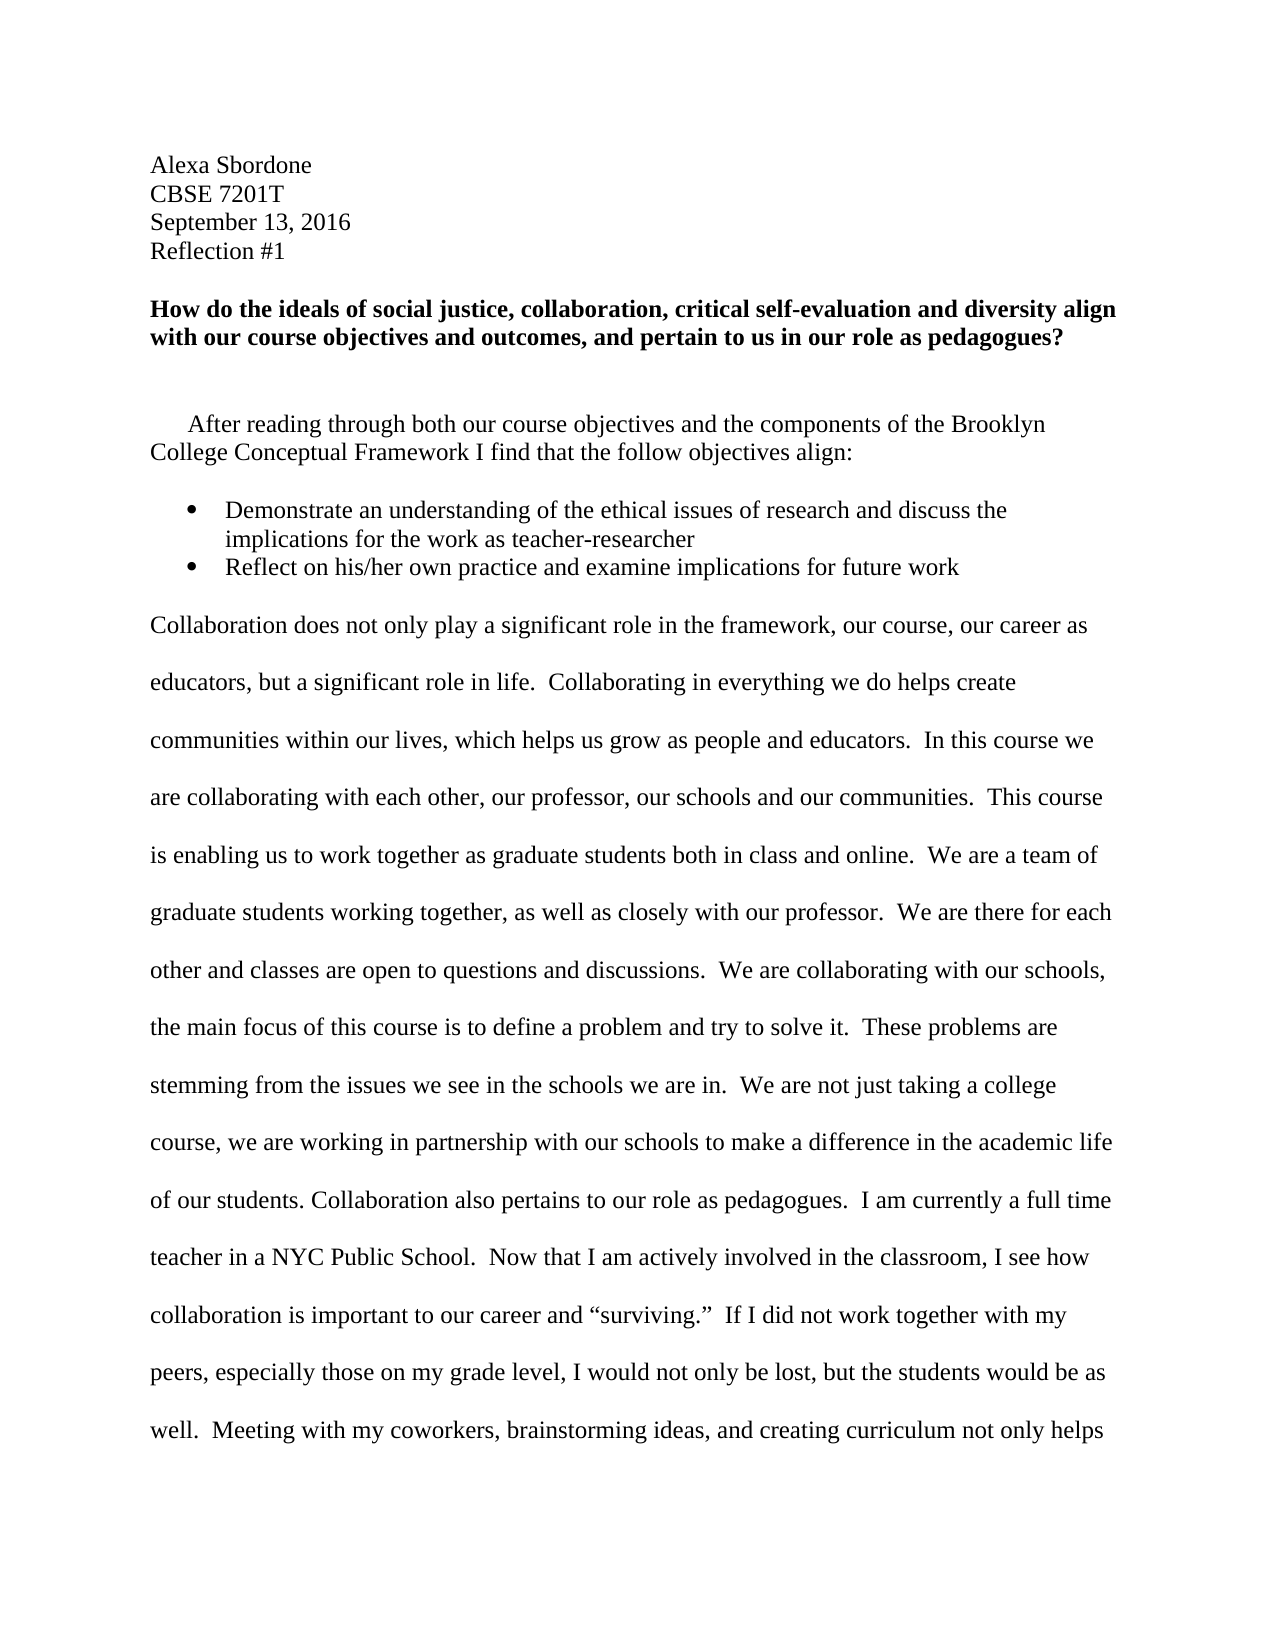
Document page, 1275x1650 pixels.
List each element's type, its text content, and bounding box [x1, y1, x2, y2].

text Reflection #1 [150, 236, 1125, 265]
text How do the ideals of social justice, collaboration, critical self-evaluation and diversity align with our course objectives and outcomes, and pertain to us in our role as pedagogues? [150, 294, 1125, 351]
list Demonstrate an understanding of the ethical issues of research and discuss the implications for the work as teacher-researcher [187, 495, 1125, 552]
list Reflect on his/her own practice and examine implications for future work [187, 552, 1125, 581]
text September 13, 2016 [150, 207, 1125, 236]
text CBSE 7201T [150, 179, 1125, 207]
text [150, 610, 1125, 1444]
text After reading through both our course objectives and the components of the Brooklyn College Conceptual Framework I find that the follow objectives align: [150, 409, 1125, 466]
text Alexa Sbordone [150, 150, 1125, 179]
